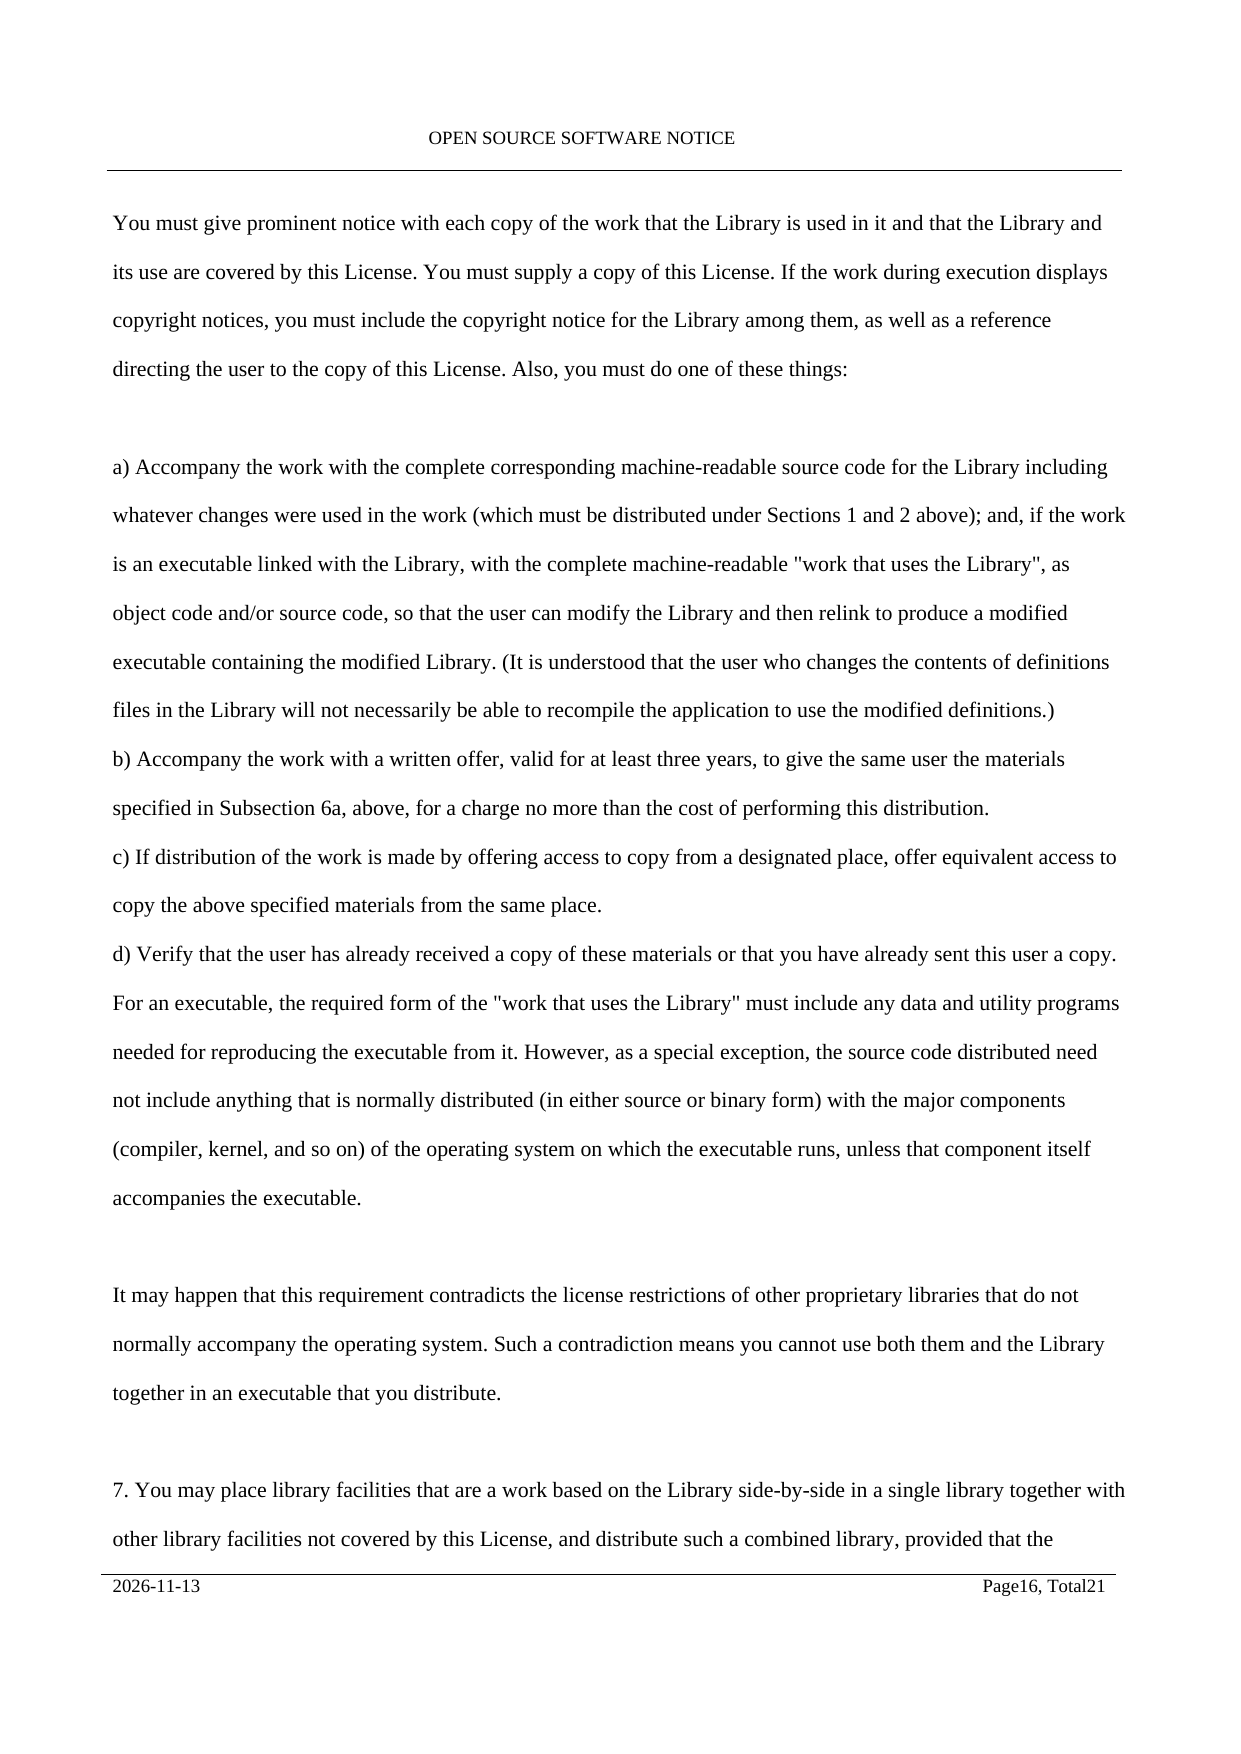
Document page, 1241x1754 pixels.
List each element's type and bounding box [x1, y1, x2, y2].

text [112, 206, 1128, 1555]
